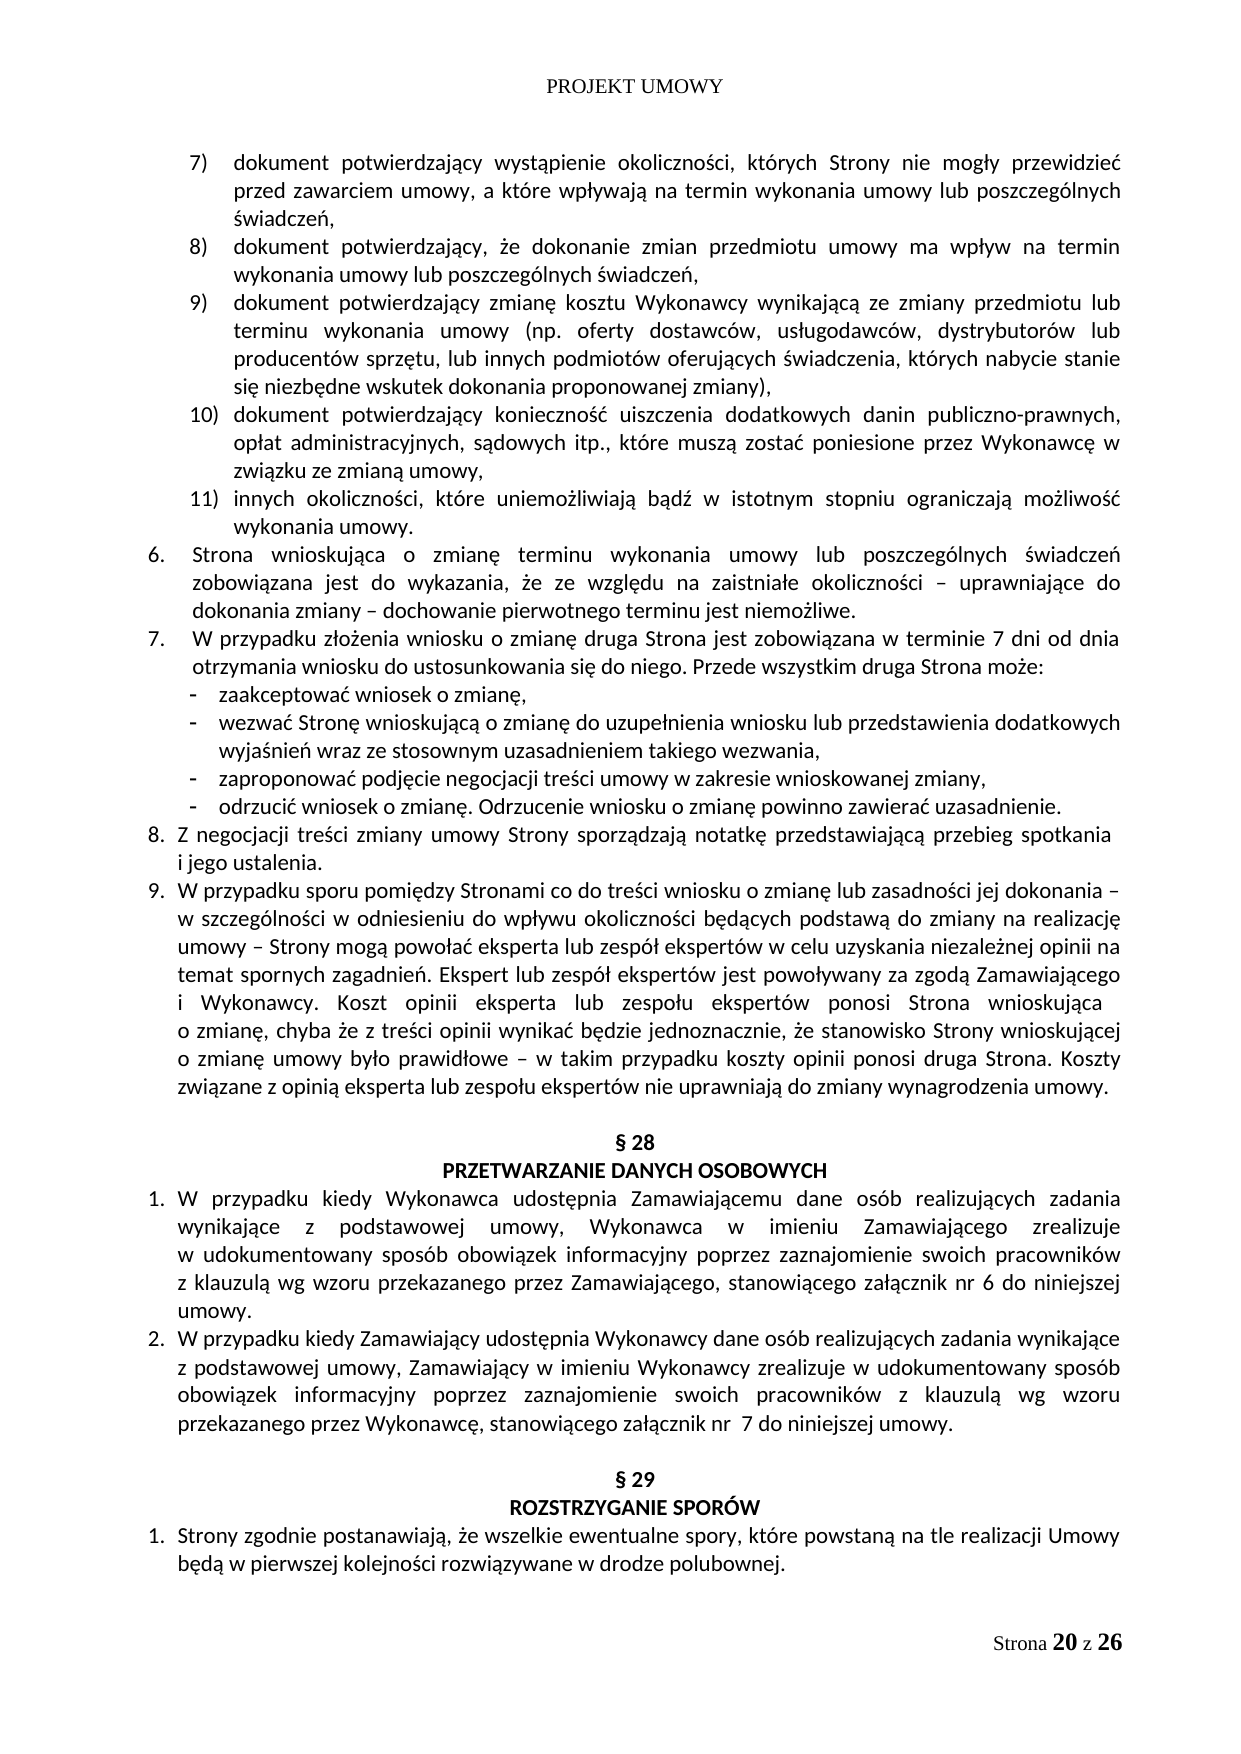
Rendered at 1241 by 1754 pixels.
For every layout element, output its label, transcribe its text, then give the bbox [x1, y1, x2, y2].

list dokument potwierdzający zmianę kosztu Wykonawcy wynikającą ze zmiany przedmiotu lub terminu wykonania umowy (np. oferty dostawców, usługodawców, dystrybutorów lub producentów sprzętu, lub innych podmiotów oferujących świadczenia, których nabycie stanie się niezbędne wskutek dokonania proponowanej zmiany), [189, 288, 1122, 400]
list innych okoliczności, które uniemożliwiają bądź w istotnym stopniu ograniczają możliwość wykonania umowy. [189, 484, 1122, 540]
list Z negocjacji treści zmiany umowy Strony sporządzają notatkę przedstawiającą przebieg spotkania i jego ustalenia. [148, 820, 1122, 876]
text PRZETWARZANIE DANYCH OSOBOWYCH [148, 1156, 1122, 1184]
list W przypadku kiedy Zamawiający udostępnia Wykonawcy dane osób realizujących zadania wynikające z podstawowej umowy, Zamawiający w imieniu Wykonawcy zrealizuje w udokumentowany sposób obowiązek informacyjny poprzez zaznajomienie swoich pracowników z klauzulą wg wzoru przekazanego przez Wykonawcę, stanowiącego załącznik nr 7 do niniejszej umowy. [148, 1324, 1122, 1437]
list dokument potwierdzający wystąpienie okoliczności, których Strony nie mogły przewidzieć przed zawarciem umowy, a które wpływają na termin wykonania umowy lub poszczególnych świadczeń, [189, 148, 1122, 232]
list dokument potwierdzający konieczność uiszczenia dodatkowych danin publiczno-prawnych, opłat administracyjnych, sądowych itp., które muszą zostać poniesione przez Wykonawcę w związku ze zmianą umowy, [189, 400, 1122, 484]
list W przypadku złożenia wniosku o zmianę druga Strona jest zobowiązana w terminie 7 dni od dnia otrzymania wniosku do ustosunkowania się do niego. Przede wszystkim druga Strona może: [148, 624, 1122, 680]
list zaakceptować wniosek o zmianę, [189, 680, 1122, 708]
text § 28 [148, 1128, 1122, 1156]
text § 29 [148, 1465, 1122, 1493]
list odrzucić wniosek o zmianę. Odrzucenie wniosku o zmianę powinno zawierać uzasadnienie. [189, 792, 1122, 820]
text ROZSTRZYGANIE SPORÓW [148, 1493, 1122, 1521]
list W przypadku kiedy Wykonawca udostępnia Zamawiającemu dane osób realizujących zadania wynikające z podstawowej umowy, Wykonawca w imieniu Zamawiającego zrealizuje w udokumentowany sposób obowiązek informacyjny poprzez zaznajomienie swoich pracowników z klauzulą wg wzoru przekazanego przez Zamawiającego, stanowiącego załącznik nr 6 do niniejszej umowy. [148, 1184, 1122, 1324]
list wezwać Stronę wnioskującą o zmianę do uzupełnienia wniosku lub przedstawienia dodatkowych wyjaśnień wraz ze stosownym uzasadnieniem takiego wezwania, [189, 708, 1122, 764]
list Strona wnioskująca o zmianę terminu wykonania umowy lub poszczególnych świadczeń zobowiązana jest do wykazania, że ze względu na zaistniałe okoliczności – uprawniające do dokonania zmiany – dochowanie pierwotnego terminu jest niemożliwe. [148, 540, 1122, 624]
list Strony zgodnie postanawiają, że wszelkie ewentualne spory, które powstaną na tle realizacji Umowy będą w pierwszej kolejności rozwiązywane w drodze polubownej. [148, 1521, 1122, 1577]
list zaproponować podjęcie negocjacji treści umowy w zakresie wnioskowanej zmiany, [189, 764, 1122, 792]
list W przypadku sporu pomiędzy Stronami co do treści wniosku o zmianę lub zasadności jej dokonania – w szczególności w odniesieniu do wpływu okoliczności będących podstawą do zmiany na realizację umowy – Strony mogą powołać eksperta lub zespół ekspertów w celu uzyskania niezależnej opinii na temat spornych zagadnień. Ekspert lub zespół ekspertów jest powoływany za zgodą Zamawiającego i Wykonawcy. Koszt opinii eksperta lub zespołu ekspertów ponosi Strona wnioskująca o zmianę, chyba że z treści opinii wynikać będzie jednoznacznie, że stanowisko Strony wnioskującej o zmianę umowy było prawidłowe – w takim przypadku koszty opinii ponosi druga Strona. Koszty związane z opinią eksperta lub zespołu ekspertów nie uprawniają do zmiany wynagrodzenia umowy. [148, 876, 1122, 1100]
list dokument potwierdzający, że dokonanie zmian przedmiotu umowy ma wpływ na termin wykonania umowy lub poszczególnych świadczeń, [189, 232, 1122, 288]
